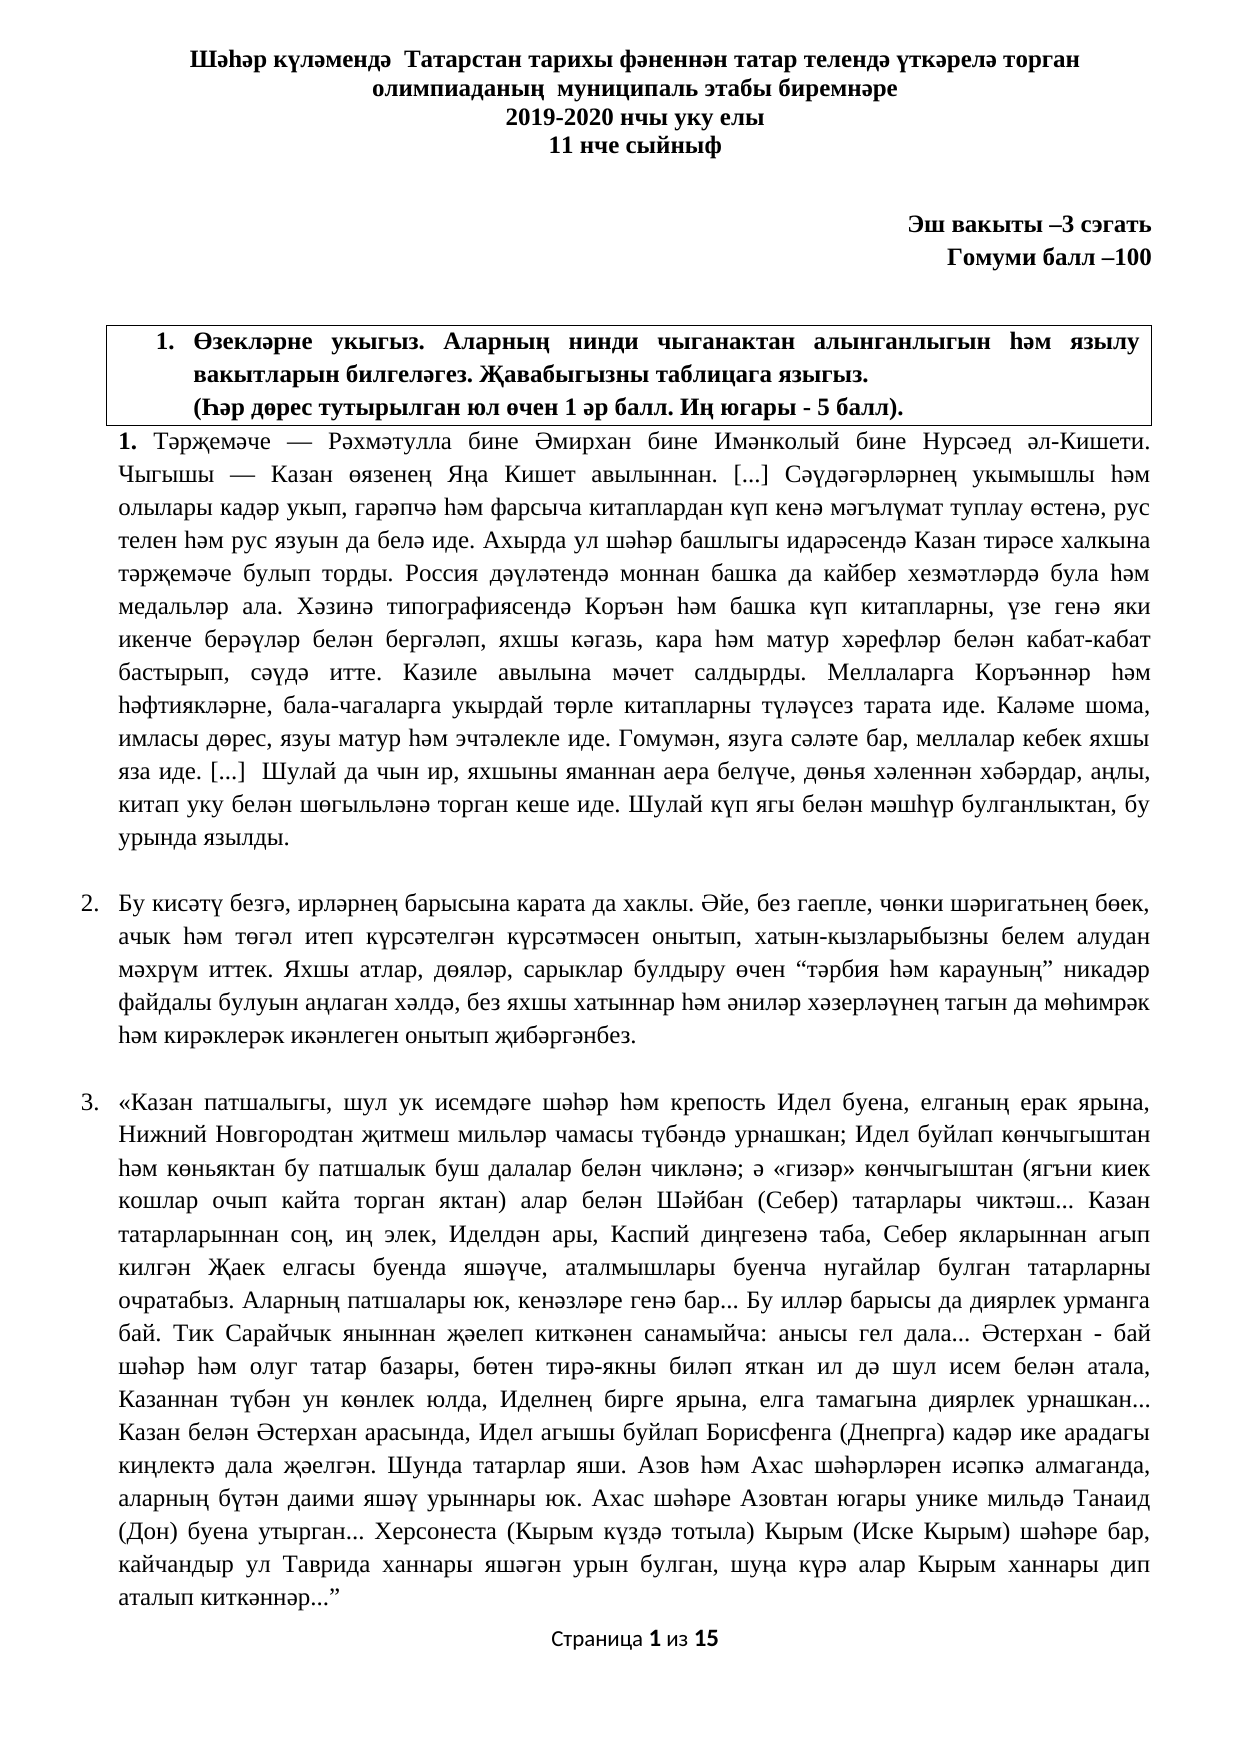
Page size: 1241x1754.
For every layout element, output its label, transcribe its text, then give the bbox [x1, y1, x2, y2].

text 11 нче сыйныф [118, 131, 1152, 159]
text 2019-2020 нчы уку елы [118, 102, 1152, 131]
list Бу кисәтү безгә, ирләрнең барысына карата да хаклы. Әйе, без гаепле, чөнки шәригатьнең бөек, ачык һәм төгәл итеп күрсәтелгән күрсәтмәсен онытып, хатын-кызларыбызны белем алудан мәхрүм иттек. Яхшы атлар, дөяләр, сарыклар булдыру өчен “тәрбия һәм карауның” никадәр файдалы булуын аңлаган хәлдә, без яхшы хатыннар һәм әниләр хәзерләүнең тагын да мөһимрәк һәм кирәклерәк икәнлеген онытып җибәргәнбез. [81, 888, 1152, 1049]
text Гомуми балл –100 [118, 242, 1152, 271]
table_header Өзекләрне укыгыз. Аларның нинди чыганактан алынганлыгын һәм язылу вакытларын билгеләгез. Җавабыгызны таблицага языгыз. (Һәр дөрес тутырылган юл өчен 1 әр балл. Иң югары - 5 балл). [107, 326, 1151, 425]
list «Казан патшалыгы, шул ук исемдәге шәһәр һәм крепость Идел буена, елганың ерак ярына, Нижний Новгородтан җитмеш мильләр чамасы түбәндә урнашкан; Идел буйлап көнчыгыштан һәм көньяктан бу патшалык буш далалар белән чикләнә; ә «гизәр» көнчыгыштан (ягъни киек кошлар очып кайта торган яктан) алар белән Шәйбан (Себер) татарлары чиктәш... Казан татарларыннан соң, иң элек, Иделдән ары, Каспий диңгезенә таба, Себер якларыннан агып килгән Җаек елгасы буенда яшәүче, аталмышлары буенча нугайлар булган татарларны очратабыз. Аларның патшалары юк, кенәзләре генә бар... Бу илләр барысы да диярлек урманга бай. Тик Сарайчык яныннан җәелеп киткәнен санамыйча: анысы гел дала... Әстерхан - бай шәһәр һәм олуг татар базары, бөтен тирә-якны биләп яткан ил дә шул исем белән атала, Казаннан түбән ун көнлек юлда, Иделнең бирге ярына, елга тамагына диярлек урнашкан... Казан белән Әстерхан арасында, Идел агышы буйлап Борисфенга (Днепрга) кадәр ике арадагы киңлектә дала җәелгән. Шунда татарлар яши. Азов һәм Ахас шәһәрләрен исәпкә алмаганда, аларның бүтән даими яшәү урыннары юк. Ахас шәһәре Азовтан югары унике мильдә Танаид (Дон) буена утырган... Херсонеста (Кырым күздә тотыла) Кырым (Иске Кырым) шәһәре бар, кайчандыр ул Таврида ханнары яшәгән урын булган, шуңа күрә алар Кырым ханнары дип аталып киткәннәр...” [81, 1087, 1152, 1611]
text Шәһәр күләмендә Татарстан тарихы фәненнән татар телендә үткәрелә торган олимпиаданың муниципаль этабы биремнәре [118, 44, 1152, 102]
text Эш вакыты –3 сэгать [118, 209, 1152, 238]
